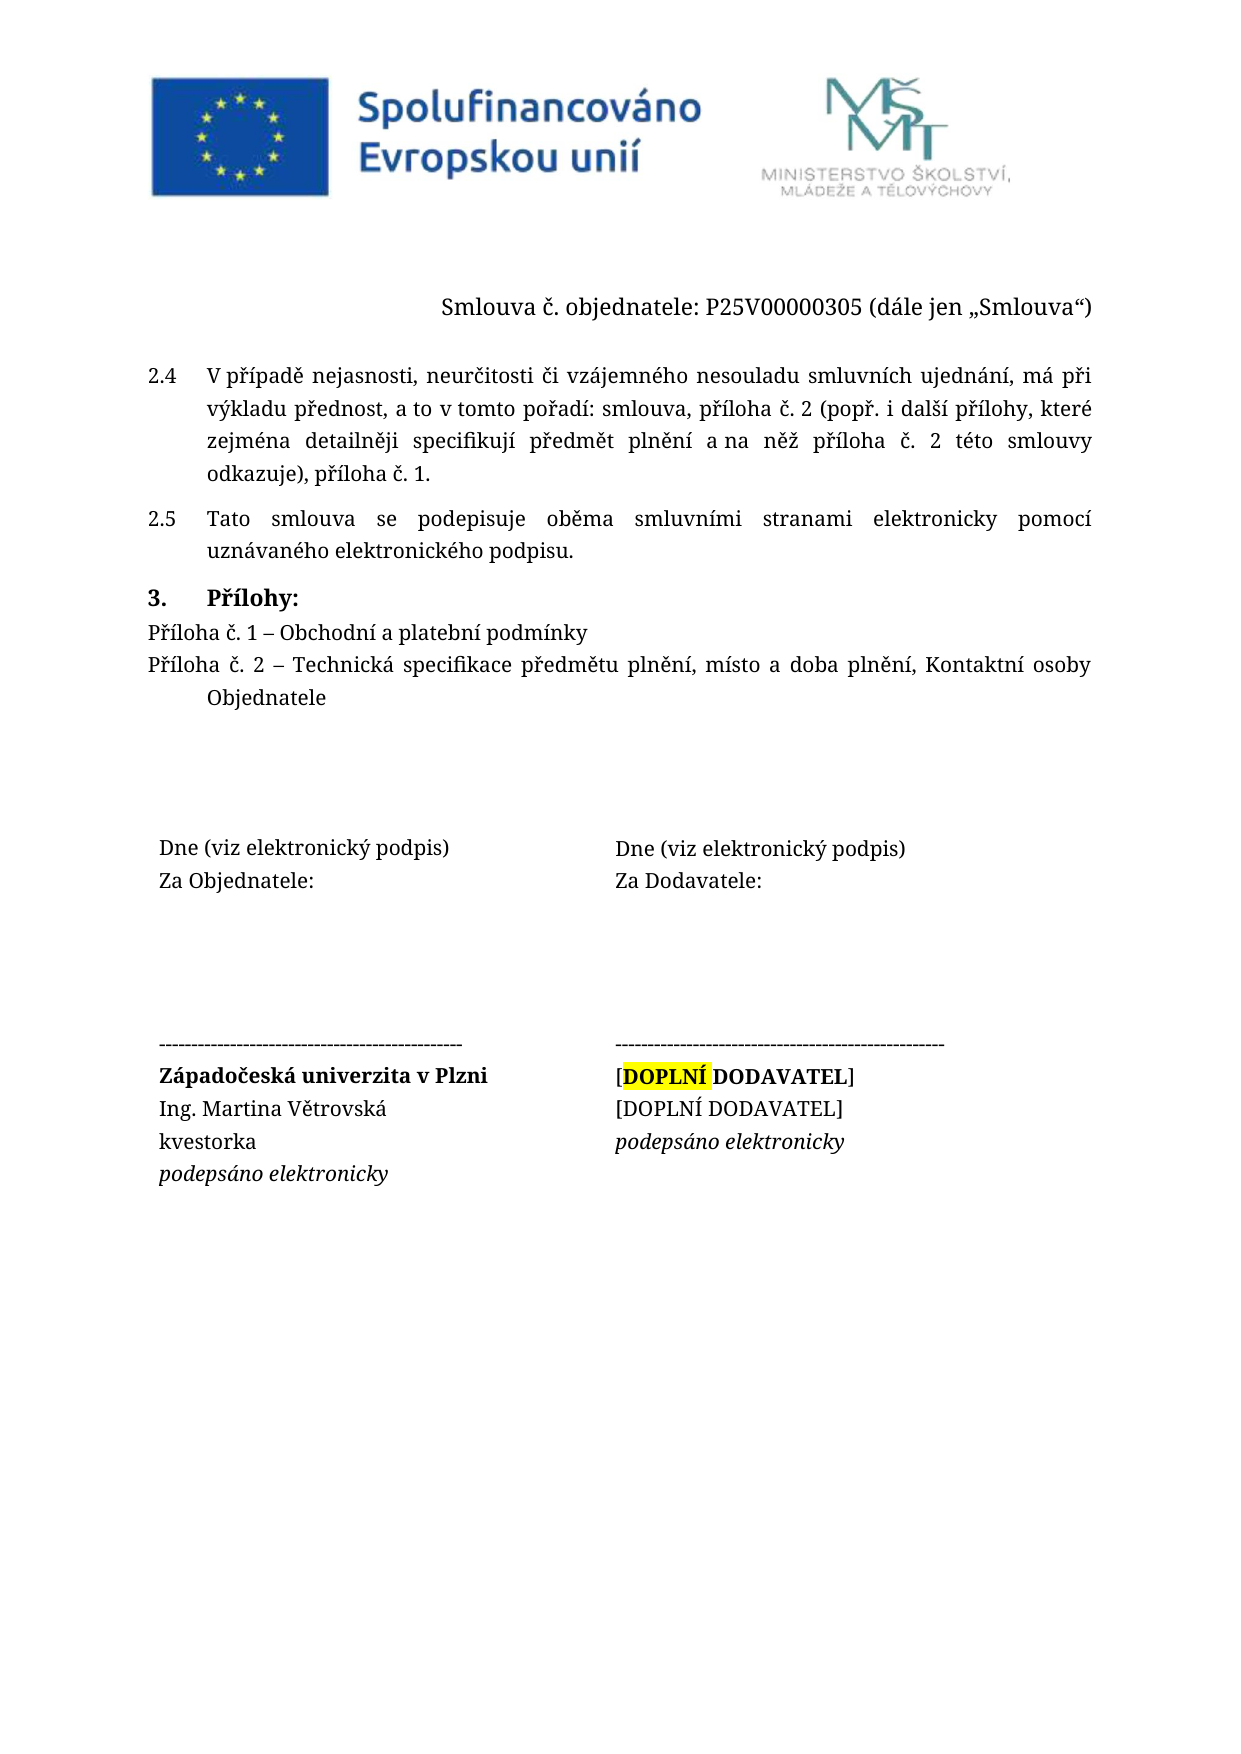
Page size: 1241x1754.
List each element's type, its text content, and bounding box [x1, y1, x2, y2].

table_header Dne (viz elektronický podpis) Za Dodavatele: --------------------------------------------------- [DOPLNÍ DODAVATEL] [DOPLNÍ DODAVATEL] podepsáno elektronicky [604, 801, 1060, 1192]
picture [147, 73, 1012, 202]
table_header Dne (viz elektronický podpis) Za Objednatele: ----------------------------------------------- Západočeská univerzita v Plzni Ing. Martina Větrovská kvestorka podepsáno elektronicky [148, 801, 604, 1192]
list Přílohy: [148, 582, 1093, 613]
text Příloha č. 1 – Obchodní a platební podmínky [148, 618, 1093, 646]
list V případě nejasnosti, neurčitosti či vzájemného nesouladu smluvních ujednání, má při výkladu přednost, a to v tomto pořadí: smlouva, příloha č. 2 (popř. i další přílohy, které zejména detailněji specifikují předmět plnění a na něž příloha č. 2 této smlouvy odkazuje), příloha č. 1. [148, 361, 1093, 487]
list Tato smlouva se podepisuje oběma smluvními stranami elektronicky pomocí uznávaného elektronického podpisu. [148, 504, 1093, 565]
text Příloha č. 2 – Technická specifikace předmětu plnění, místo a doba plnění, Kontaktní osoby Objednatele [148, 650, 1093, 711]
